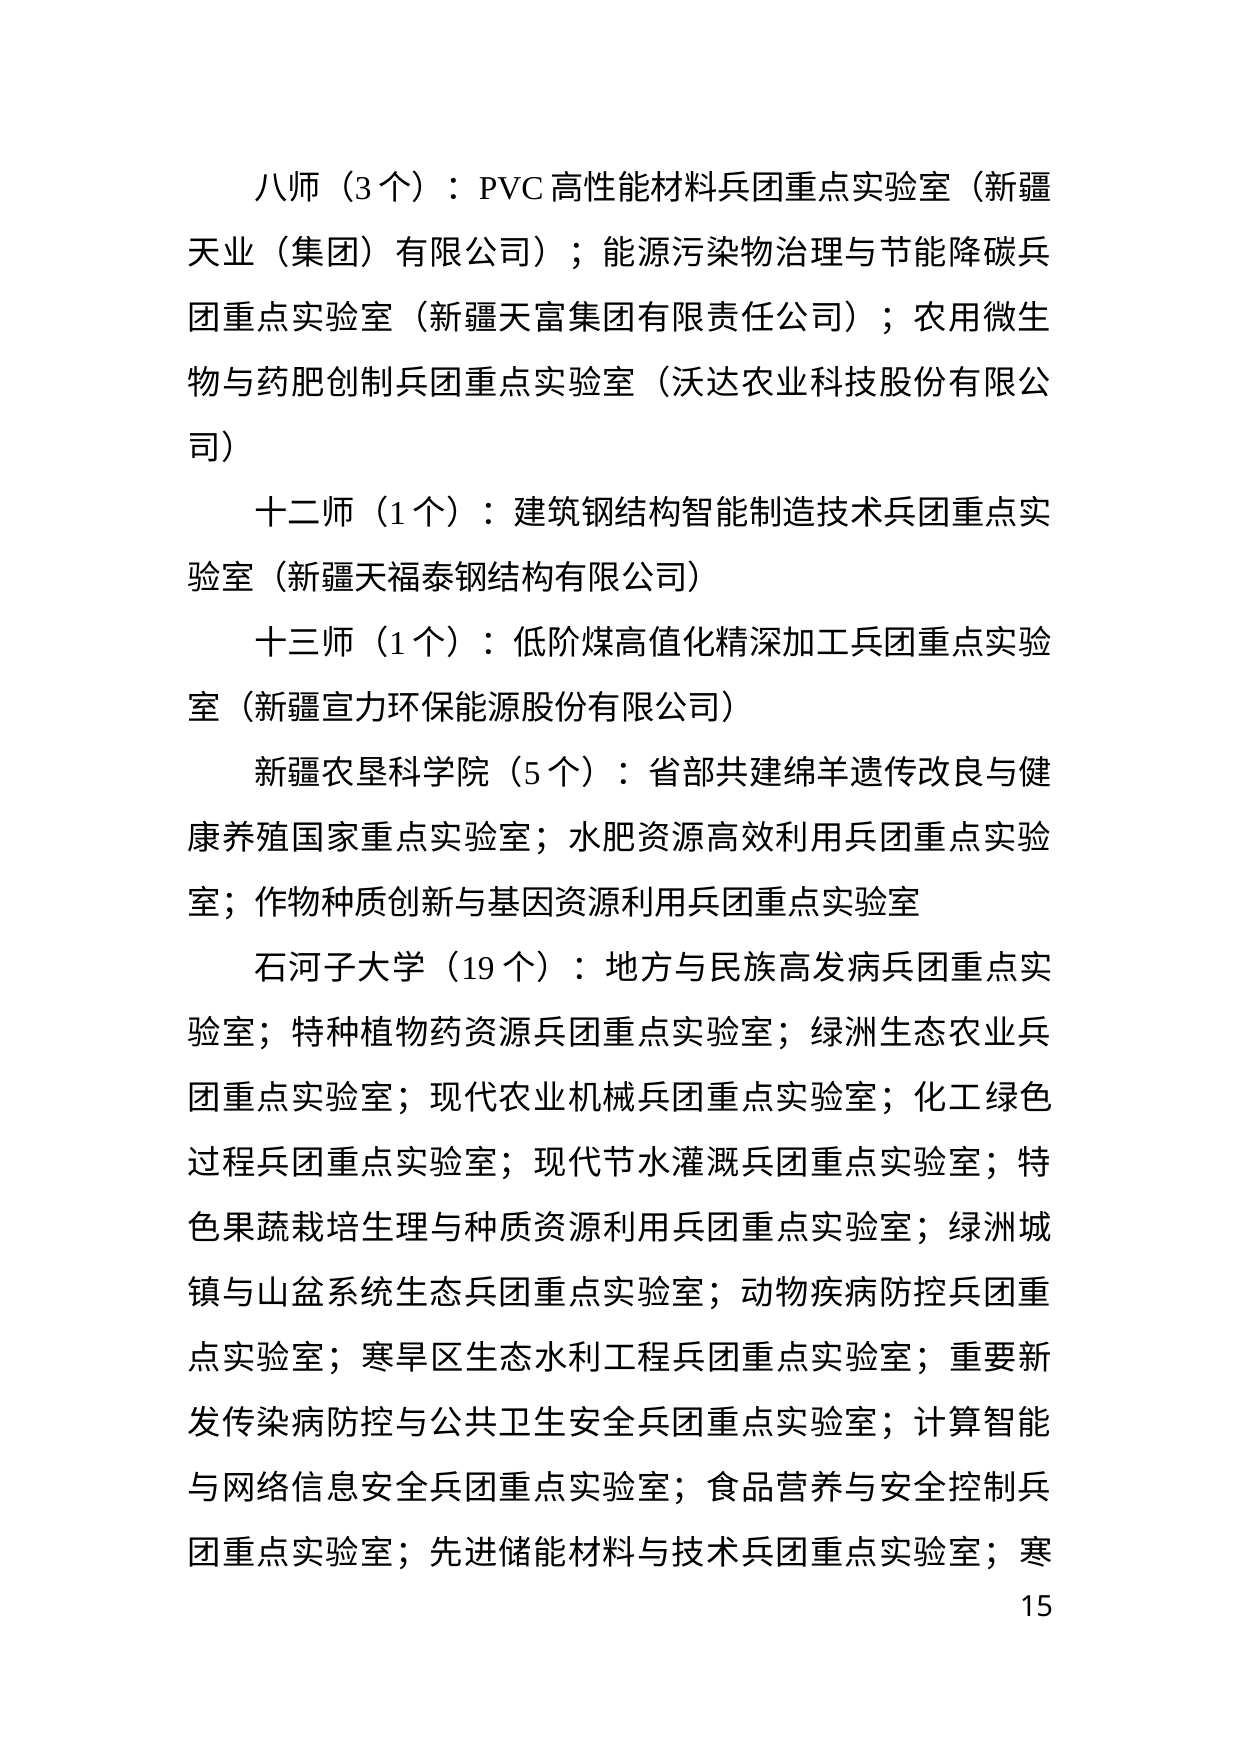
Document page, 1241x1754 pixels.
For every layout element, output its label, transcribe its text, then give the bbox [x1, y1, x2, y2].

text 八师（3个）：PVC高性能材料兵团重点实验室（新疆天业（集团）有限公司）；能源污染物治理与节能降碳兵团重点实验室（新疆天富集团有限责任公司）；农用微生物与药肥创制兵团重点实验室（沃达农业科技股份有限公司） [187, 153, 1053, 478]
text 新疆农垦科学院（5个）：省部共建绵羊遗传改良与健康养殖国家重点实验室；水肥资源高效利用兵团重点实验室；作物种质创新与基因资源利用兵团重点实验室 [187, 738, 1053, 933]
text 十三师（1个）：低阶煤高值化精深加工兵团重点实验室（新疆宣力环保能源股份有限公司） [187, 608, 1053, 738]
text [187, 933, 1053, 1583]
text 十二师（1个）：建筑钢结构智能制造技术兵团重点实验室（新疆天福泰钢结构有限公司） [187, 478, 1053, 608]
